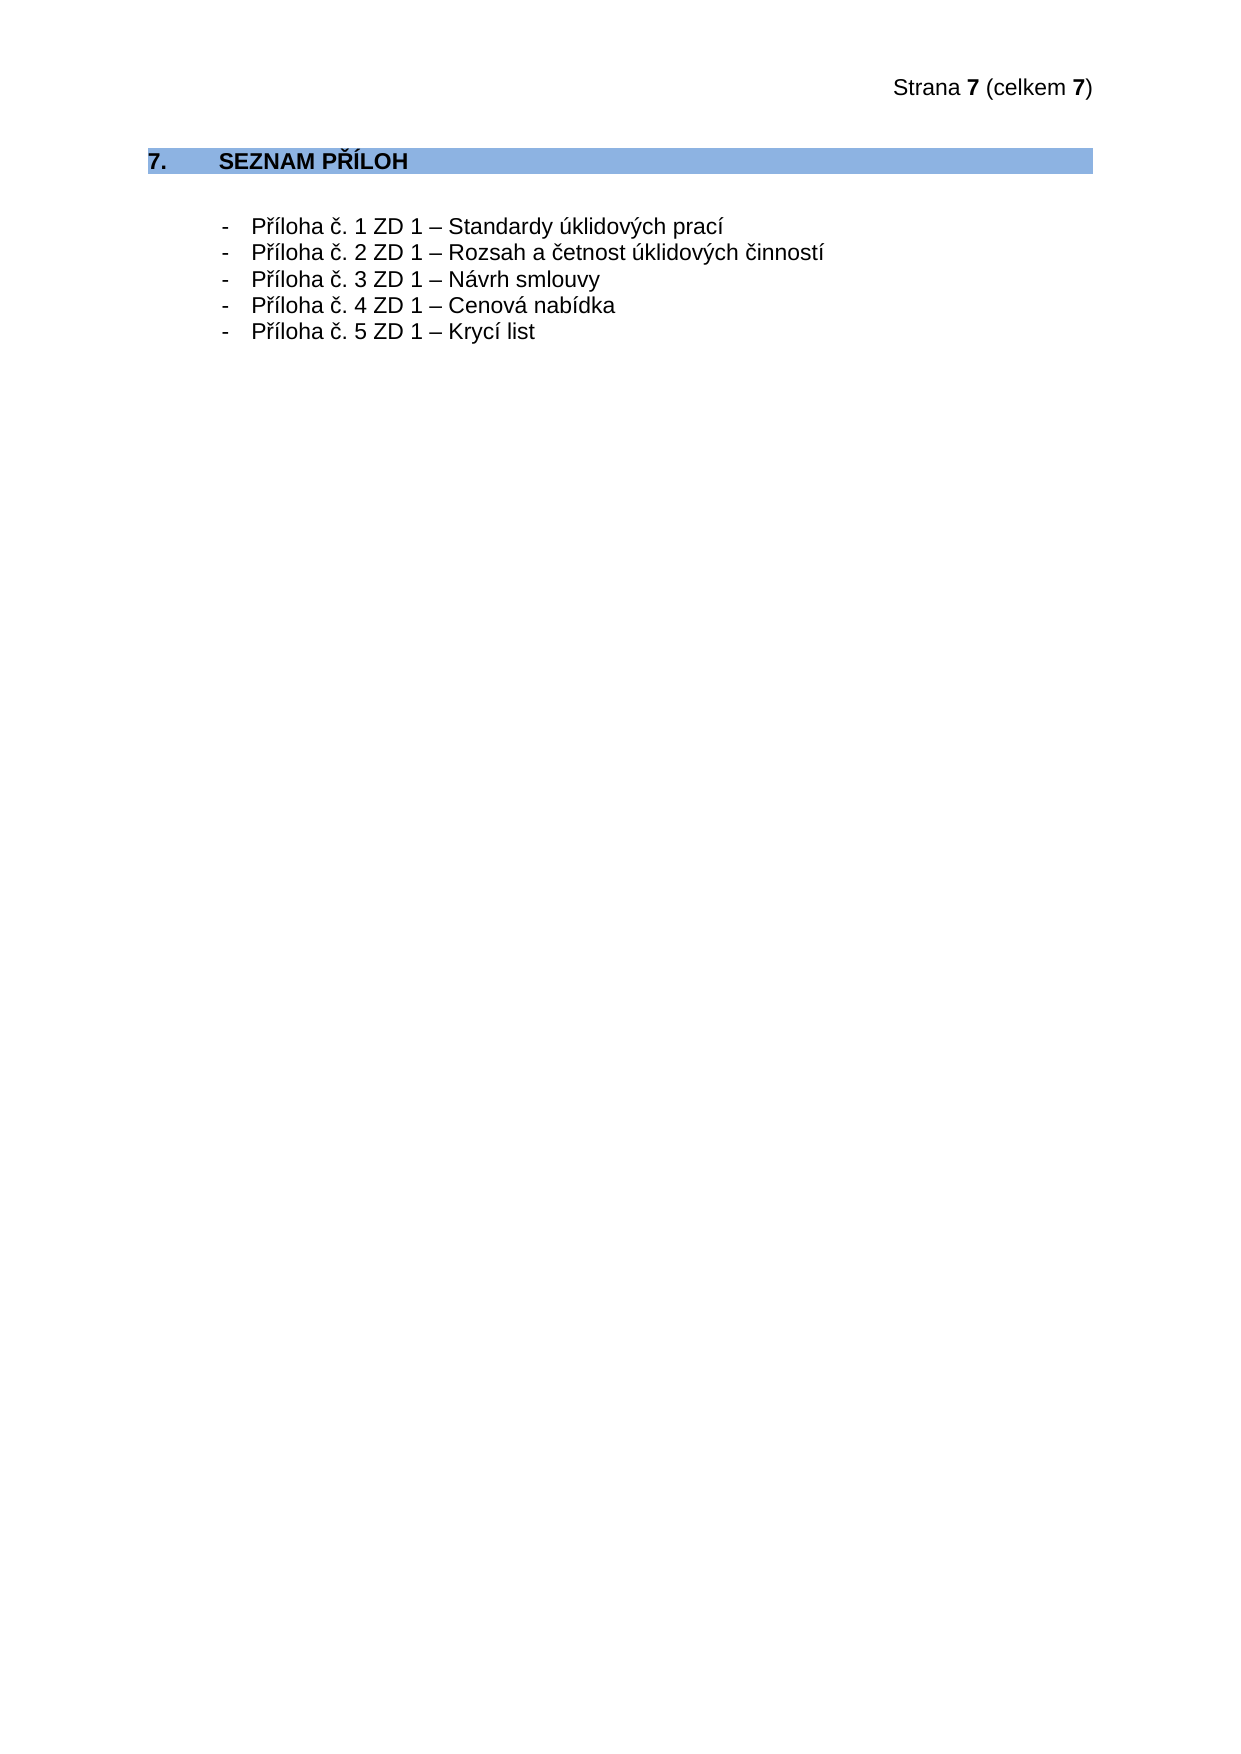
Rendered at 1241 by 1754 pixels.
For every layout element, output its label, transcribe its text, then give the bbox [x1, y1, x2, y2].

list - Příloha č. 3 ZD 1 – Návrh smlouvy [221, 266, 1093, 292]
list - Příloha č. 1 ZD 1 – Standardy úklidových prací [221, 213, 1093, 239]
list - Příloha č. 2 ZD 1 – Rozsah a četnost úklidových činností [221, 239, 1093, 266]
subtitle SEZNAM PŘÍLOH [148, 148, 1093, 174]
list - Příloha č. 5 ZD 1 – Krycí list [221, 318, 1093, 344]
list - Příloha č. 4 ZD 1 – Cenová nabídka [221, 292, 1093, 318]
